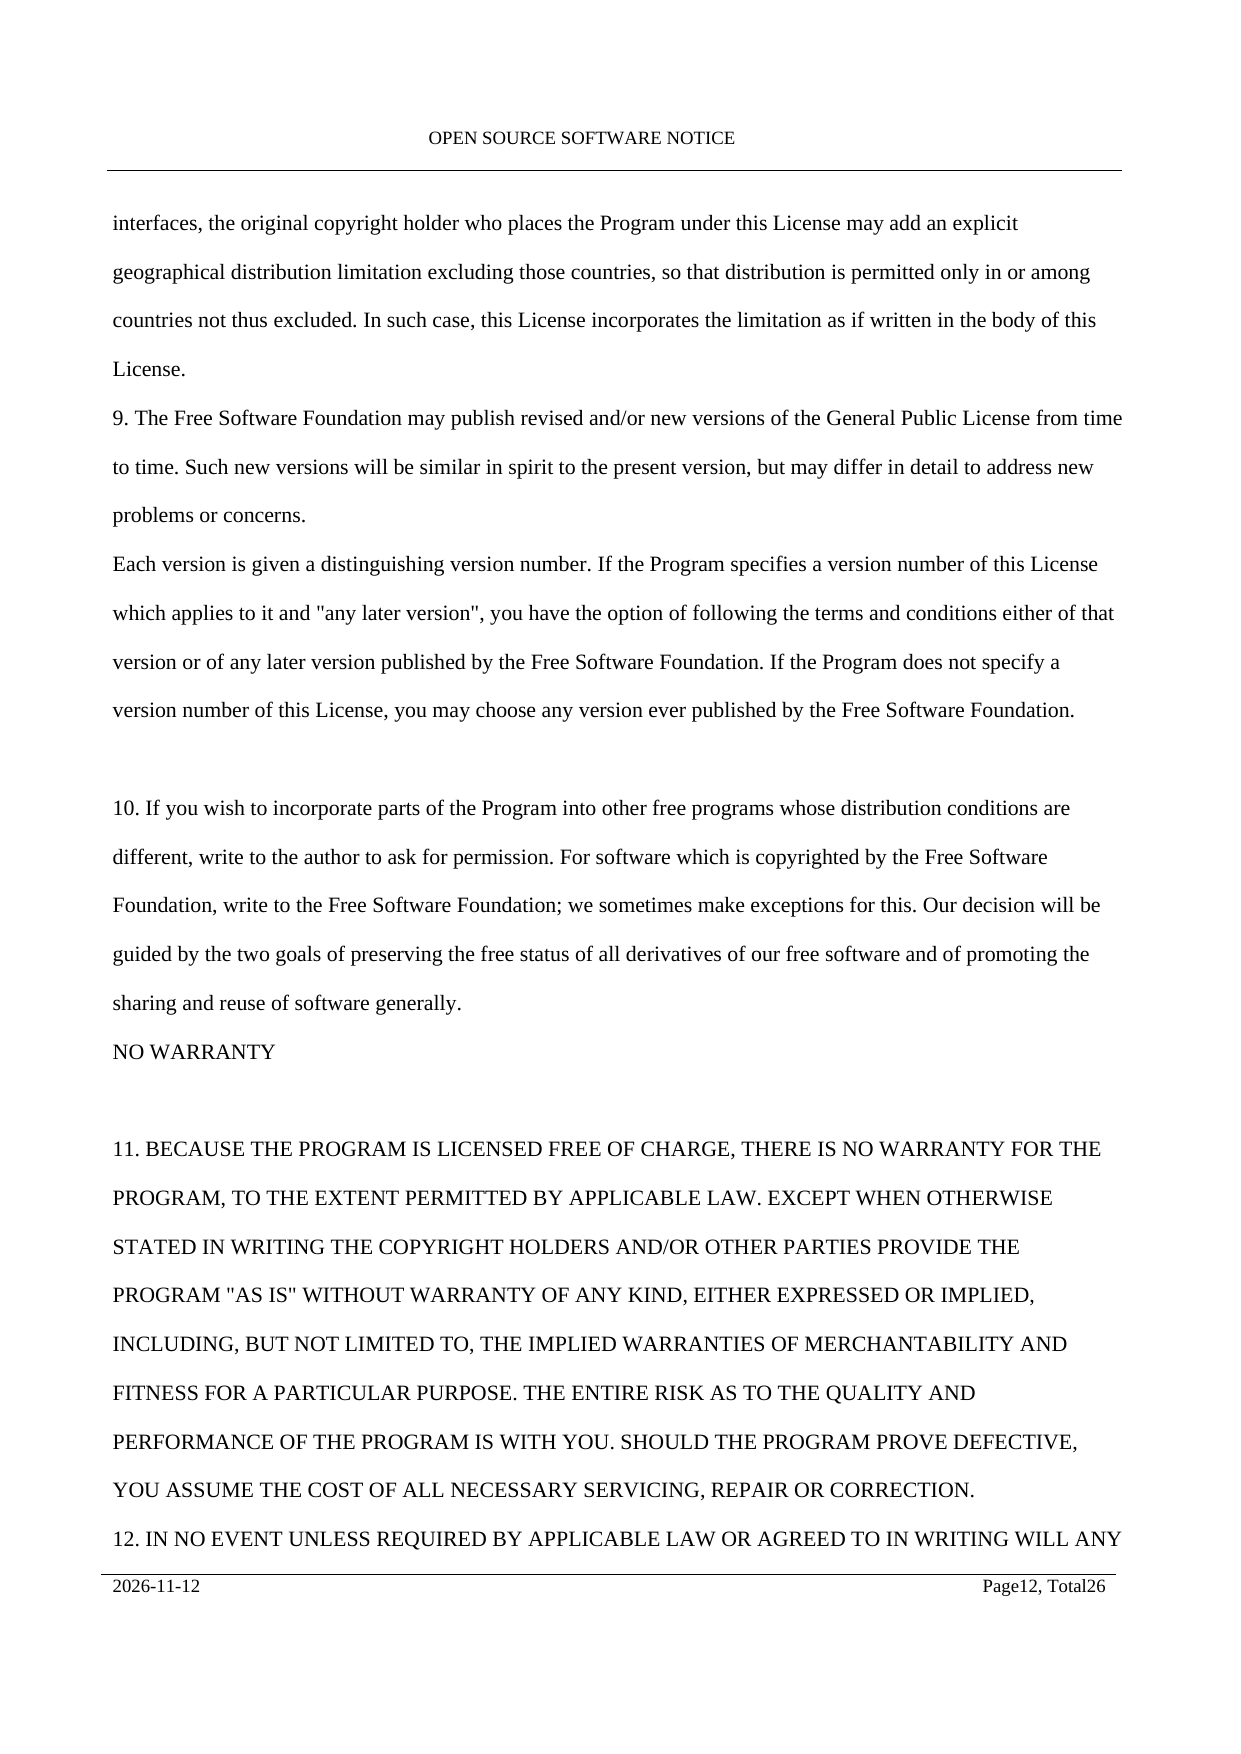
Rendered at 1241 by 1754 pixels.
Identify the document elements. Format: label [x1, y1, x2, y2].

text [112, 206, 1128, 1555]
